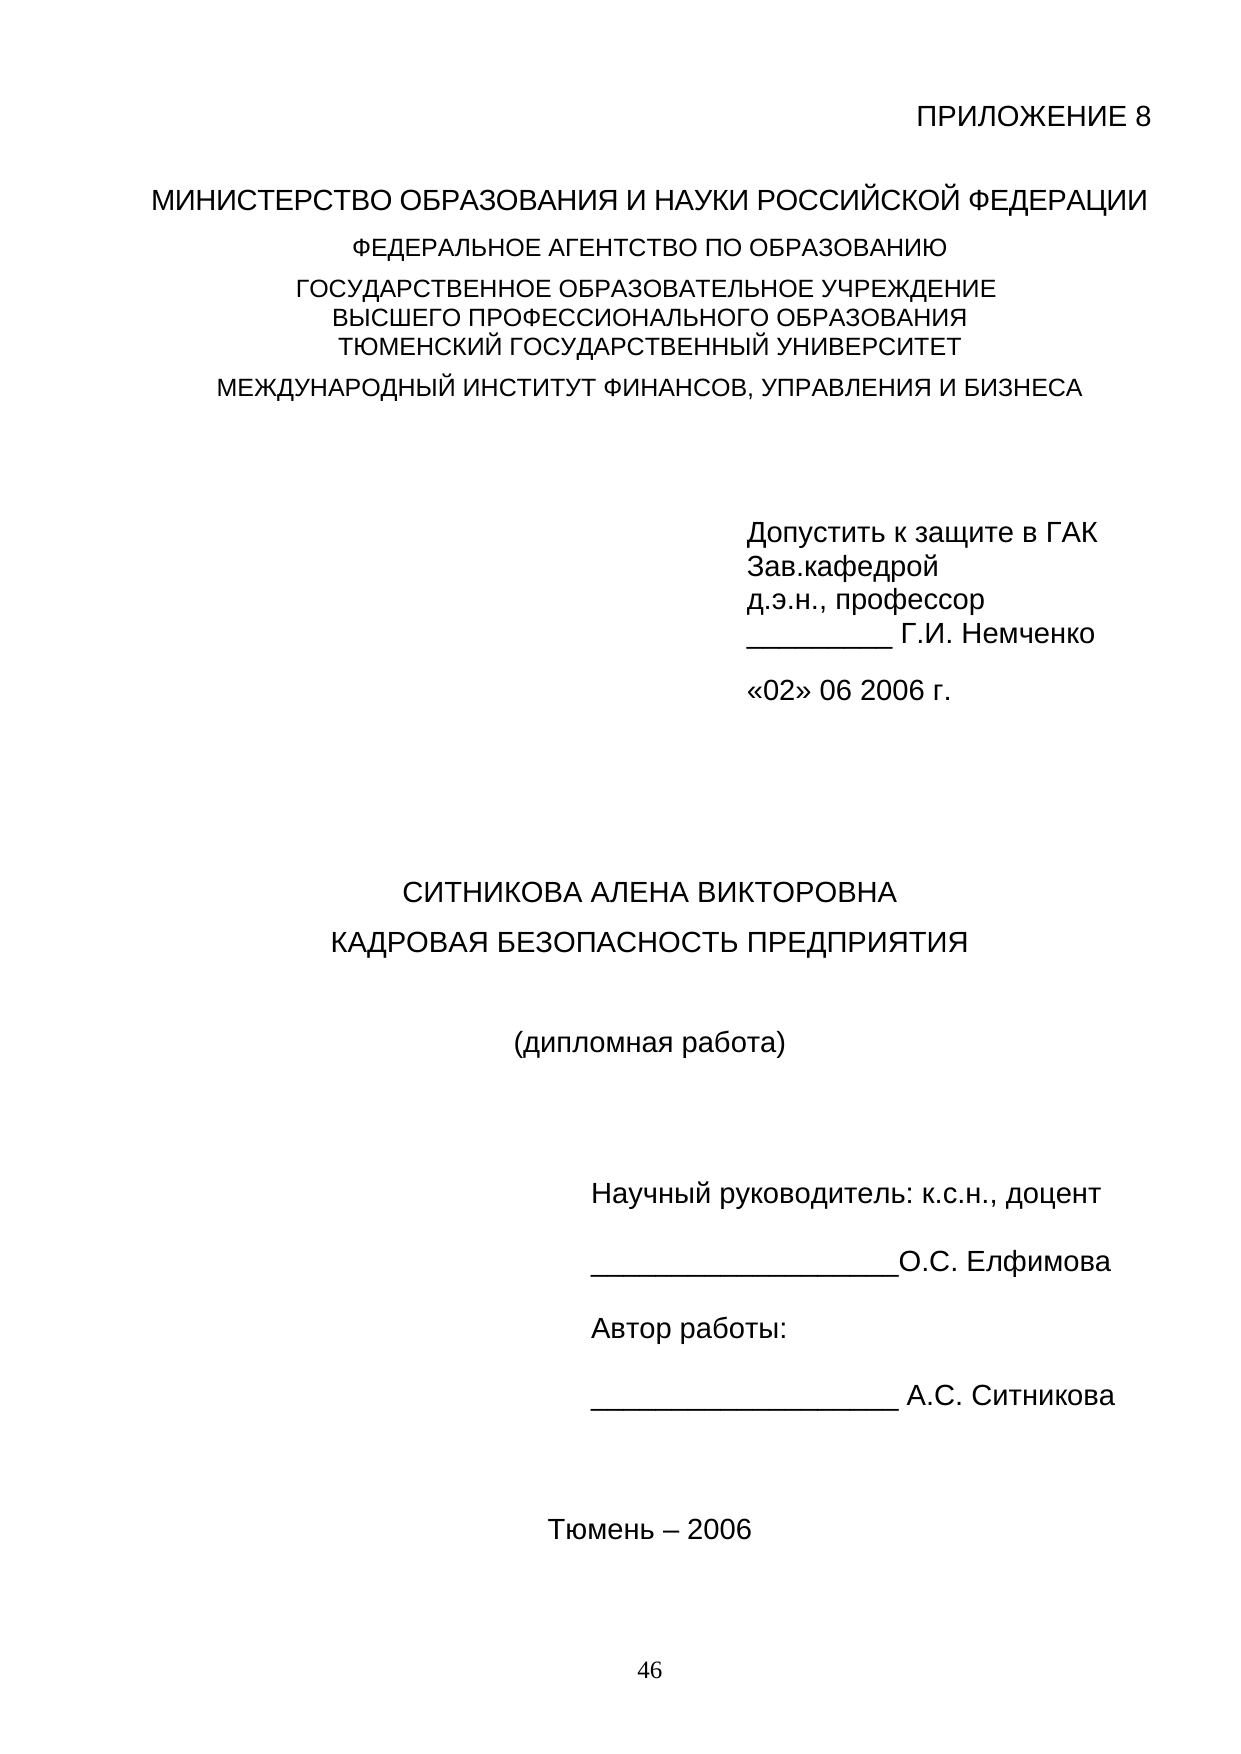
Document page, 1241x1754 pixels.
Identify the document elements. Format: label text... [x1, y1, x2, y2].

text СИТНИКОВА АЛЕНА ВИКТОРОВНА [148, 874, 1152, 908]
text «02» 06 2006 г. [738, 673, 1152, 707]
text Допустить к защите в ГАК [738, 515, 1152, 549]
text Зав.кафедрой [738, 549, 1152, 582]
text КАДРОВАЯ БЕЗОПАСНОСТЬ ПРЕДПРИЯТИЯ [148, 925, 1152, 958]
text д.э.н., профессор [738, 582, 1152, 616]
text ГОСУДАРСТВЕННОЕ ОБРАЗОВАТЕЛЬНОЕ УЧРЕЖДЕНИЕ ВЫСШЕГО ПРОФЕССИОНАЛЬНОГО ОБРАЗОВАНИЯ ТЮМЕНСКИЙ ГОСУДАРСТВЕННЫЙ УНИВЕРСИТЕТ [148, 274, 1152, 361]
text ФЕДЕРАЛЬНОЕ АГЕНТСТВО ПО ОБРАЗОВАНИЮ [148, 233, 1152, 262]
text Научный руководитель: к.с.н., доцент [591, 1176, 1152, 1210]
text ___________________О.С. Елфимова [591, 1243, 1152, 1277]
text МИНИСТЕРСТВО ОБРАЗОВАНИЯ И НАУКИ РОССИЙСКОЙ ФЕДЕРАЦИИ [148, 183, 1152, 216]
text (дипломная работа) [148, 1026, 1152, 1059]
text МЕЖДУНАРОДНЫЙ ИНСТИТУТ ФИНАНСОВ, УПРАВЛЕНИЯ И БИЗНЕСА [148, 373, 1152, 402]
text ___________________ А.С. Ситникова [591, 1378, 1152, 1411]
text _________ Г.И. Немченко [738, 616, 1152, 649]
text Тюмень – 2006 [148, 1512, 1152, 1545]
text ПРИЛОЖЕНИЕ 8 [148, 99, 1152, 133]
text Автор работы: [591, 1311, 1152, 1344]
